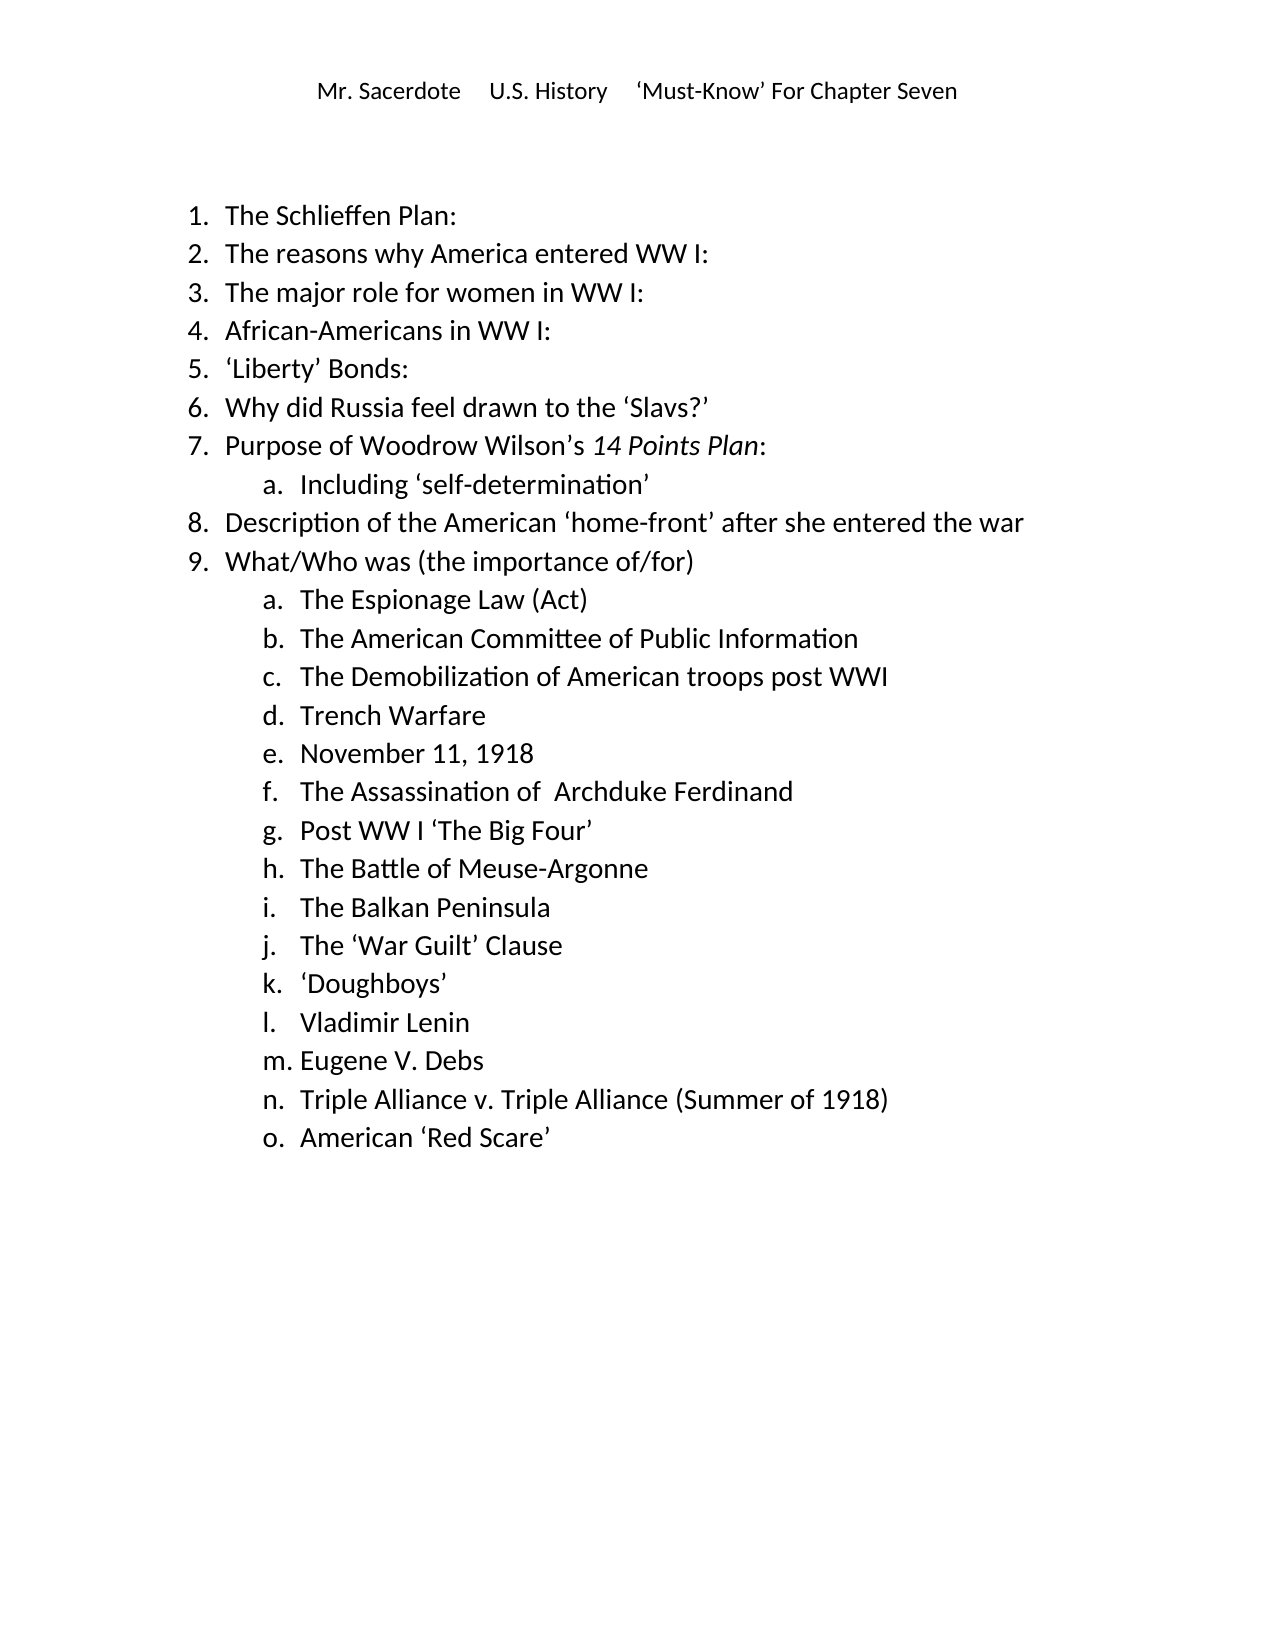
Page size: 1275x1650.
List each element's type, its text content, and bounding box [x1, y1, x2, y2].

list The Battle of Meuse-Argonne [262, 850, 1125, 886]
list The major role for women in WW I: [187, 274, 1125, 309]
list ‘Doughboys’ [262, 966, 1125, 1001]
list The reasons why America entered WW I: [187, 235, 1125, 271]
list Post WW I ‘The Big Four’ [262, 812, 1125, 847]
list The Schlieffen Plan: [187, 197, 1125, 232]
list November 11, 1918 [262, 735, 1125, 771]
list The Demobilization of American troops post WWI [262, 658, 1125, 694]
list The Balkan Peninsula [262, 889, 1125, 924]
list The ‘War Guilt’ Clause [262, 927, 1125, 963]
list ‘Liberty’ Bonds: [187, 351, 1125, 386]
list Eugene V. Debs [262, 1042, 1125, 1078]
list The American Committee of Public Information [262, 620, 1125, 655]
list Description of the American ‘home-front’ after she entered the war [187, 504, 1125, 540]
list Why did Russia feel drawn to the ‘Slavs?’ [187, 389, 1125, 425]
list The Espionage Law (Act) [262, 581, 1125, 617]
list The Assassination of Archduke Ferdinand [262, 773, 1125, 809]
list What/Who was (the importance of/for) [187, 543, 1125, 578]
list Purpose of Woodrow Wilson’s 14 Points Plan: [187, 427, 1125, 463]
list Vladimir Lenin [262, 1004, 1125, 1040]
list African-Americans in WW I: [187, 312, 1125, 348]
list Triple Alliance v. Triple Alliance (Summer of 1918) [262, 1081, 1125, 1117]
list Including ‘self-determination’ [262, 466, 1125, 502]
list Trench Warfare [262, 697, 1125, 732]
list American ‘Red Scare’ [262, 1119, 1125, 1155]
